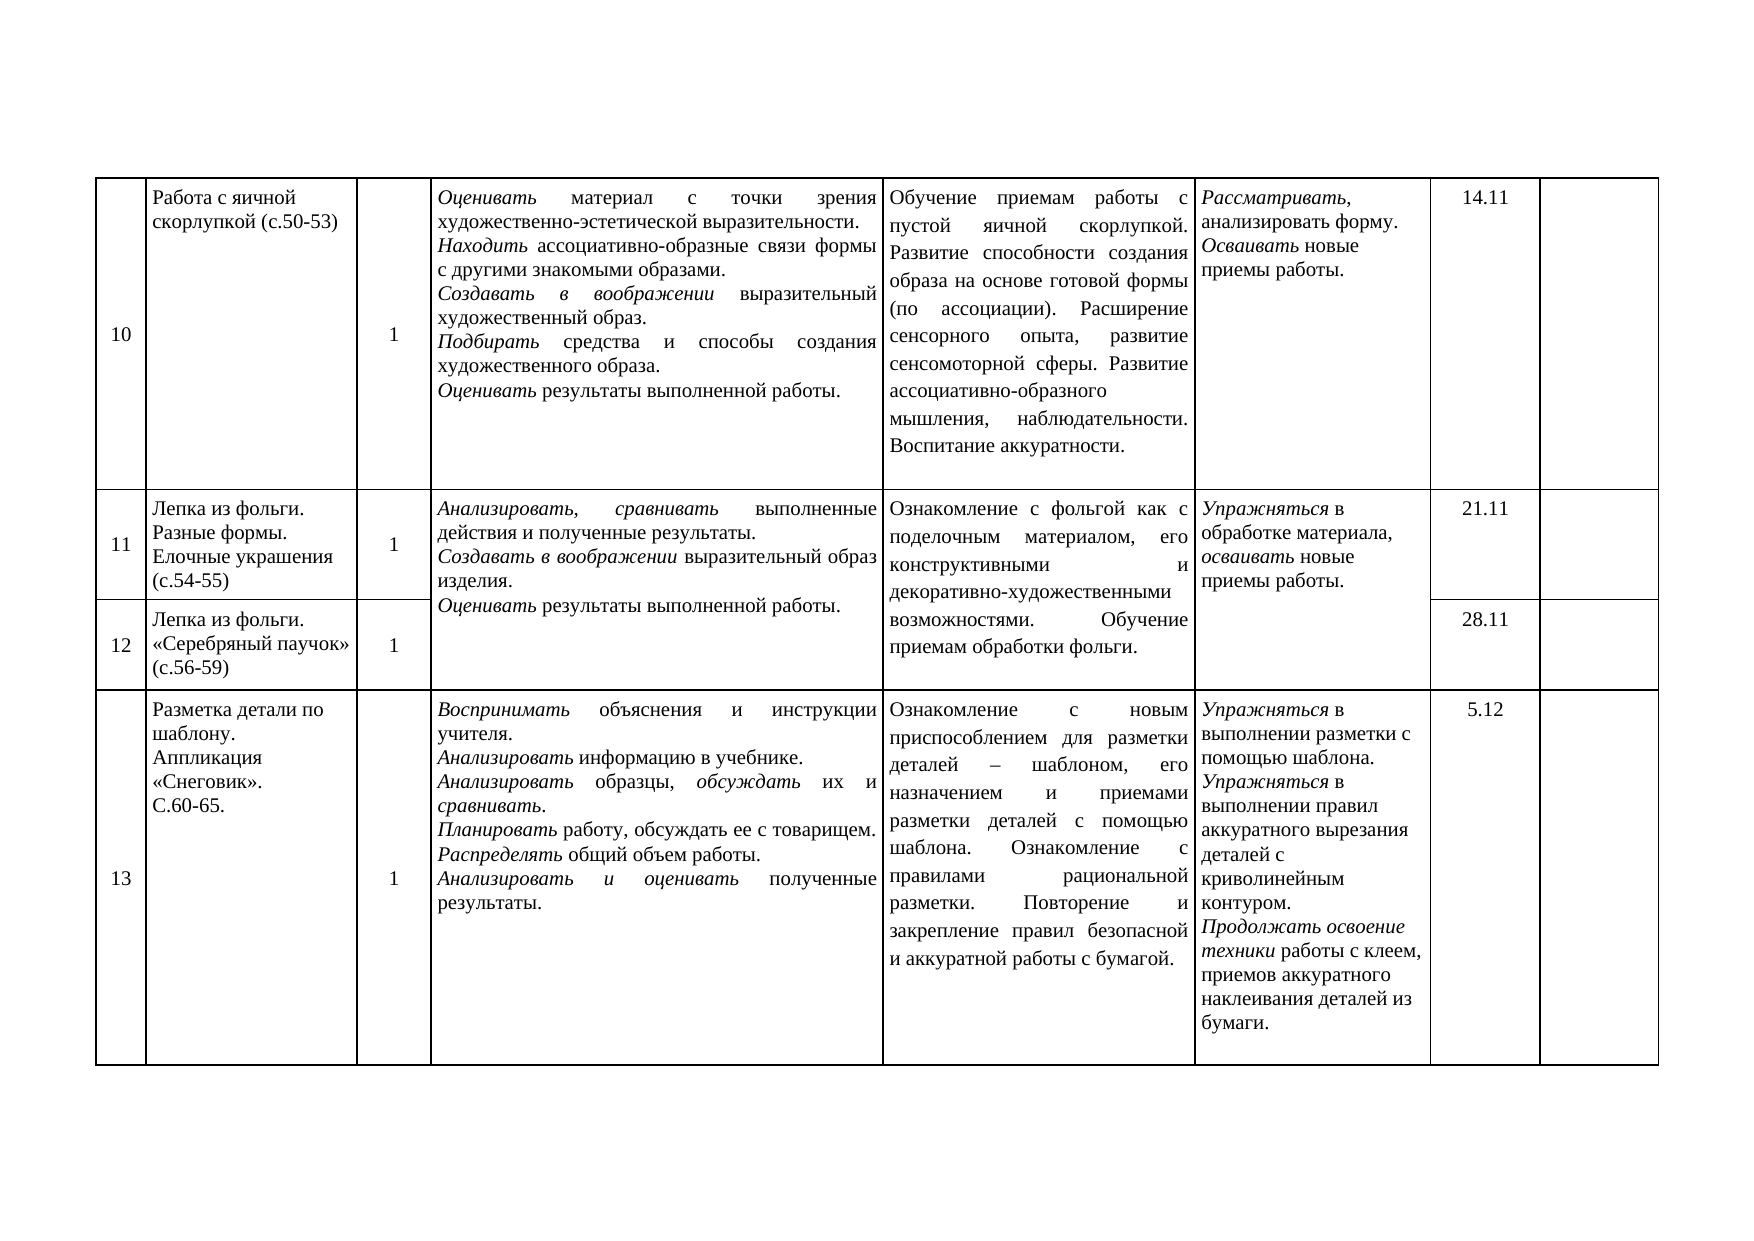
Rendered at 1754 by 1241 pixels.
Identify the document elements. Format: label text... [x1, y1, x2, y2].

table_cell Работа с яичной скорлупкой (с.50-53) [147, 179, 356, 488]
table_cell Рассматривать, анализировать форму. Осваивать новые приемы работы. [1196, 179, 1430, 488]
table_cell Упражняться в выполнении разметки с помощью шаблона. Упражняться в выполнении правил аккуратного вырезания деталей с криволинейным контуром. Продолжать освоение техники работы с клеем, приемов аккуратного наклеивания деталей из бумаги. [1196, 691, 1430, 1064]
table_cell 1 [358, 490, 430, 599]
table_cell 21.11 [1431, 490, 1539, 599]
table_cell [1541, 600, 1658, 689]
table_cell 14.11 [1431, 179, 1539, 488]
table_cell Ознакомление с фольгой как с поделочным материалом, его конструктивными и декоративно-художественными возможностями. Обучение приемам обработки фольги. [884, 490, 1194, 689]
table_cell 13 [97, 691, 145, 1064]
table_cell Лепка из фольги. Разные формы. Елочные украшения (с.54-55) [147, 490, 356, 599]
table_cell [1541, 490, 1658, 599]
table_cell Анализировать, сравнивать выполненные действия и полученные результаты. Создавать в воображении выразительный образ изделия. Оценивать результаты выполненной работы. [432, 490, 882, 689]
table_cell 12 [97, 600, 145, 689]
table_cell 1 [358, 179, 430, 488]
table_cell 10 [97, 179, 145, 488]
table_cell Упражняться в обработке материала, осваивать новые приемы работы. [1196, 490, 1430, 689]
table_cell 1 [358, 691, 430, 1064]
table_cell Оценивать материал с точки зрения художественно-эстетической выразительности. Находить ассоциативно-образные связи формы с другими знакомыми образами. Создавать в воображении выразительный художественный образ. Подбирать средства и способы создания художественного образа. Оценивать результаты выполненной работы. [432, 179, 882, 488]
table_cell [1541, 179, 1658, 488]
table_cell Обучение приемам работы с пустой яичной скорлупкой. Развитие способности создания образа на основе готовой формы (по ассоциации). Расширение сенсорного опыта, развитие сенсомоторной сферы. Развитие ассоциативно-образного мышления, наблюдательности. Воспитание аккуратности. [884, 179, 1194, 488]
table_cell Воспринимать объяснения и инструкции учителя. Анализировать информацию в учебнике. Анализировать образцы, обсуждать их и сравнивать. Планировать работу, обсуждать ее с товарищем. Распределять общий объем работы. Анализировать и оценивать полученные результаты. [432, 691, 882, 1064]
table_cell [1541, 691, 1658, 1064]
table_cell Разметка детали по шаблону. Аппликация «Снеговик». С.60-65. [147, 691, 356, 1064]
table_cell 5.12 [1431, 691, 1539, 1064]
table_cell Ознакомление с новым приспособлением для разметки деталей – шаблоном, его назначением и приемами разметки деталей с помощью шаблона. Ознакомление с правилами рациональной разметки. Повторение и закрепление правил безопасной и аккуратной работы с бумагой. [884, 691, 1194, 1064]
table_cell 11 [97, 490, 145, 599]
table_cell 1 [358, 600, 430, 689]
table_cell 28.11 [1431, 600, 1539, 689]
table_cell Лепка из фольги. «Серебряный паучок» (с.56-59) [147, 600, 356, 689]
